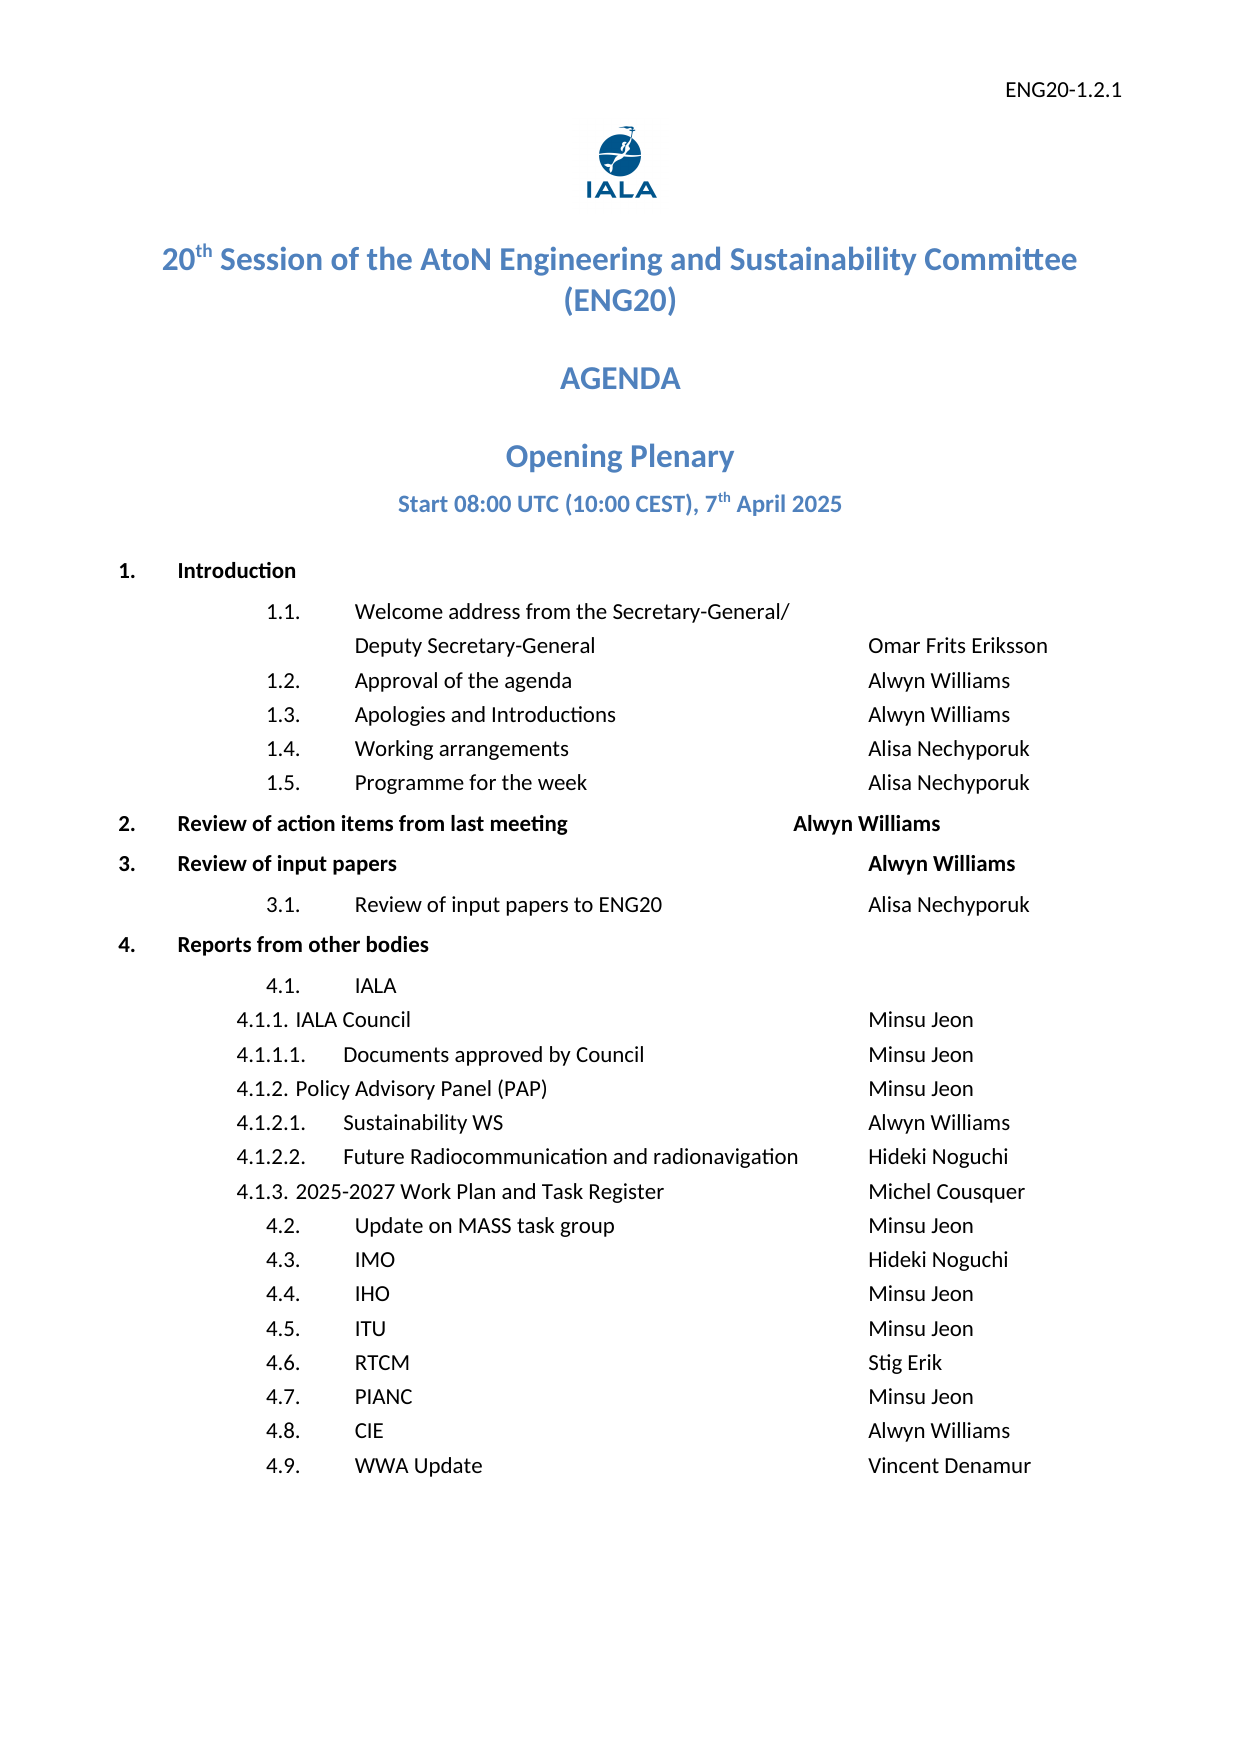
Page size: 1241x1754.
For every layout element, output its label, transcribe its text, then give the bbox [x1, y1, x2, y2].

text Policy Advisory Panel (PAP) Minsu Jeon [236, 1074, 1122, 1102]
text Review of action items from last meeting Alwyn Williams [118, 809, 1122, 837]
text Approval of the agenda Alwyn Williams [266, 666, 1122, 694]
text WWA Update Vincent Denamur [266, 1451, 1122, 1479]
text Apologies and Introductions Alwyn Williams [266, 700, 1122, 728]
text Review of input papers Alwyn Williams [118, 849, 1122, 878]
text Programme for the week Alisa Nechyporuk [266, 768, 1122, 797]
text Start 08:00 UTC (10:00 CEST), 7th April 2025 [118, 489, 1122, 519]
text Working arrangements Alisa Nechyporuk [266, 734, 1122, 762]
text Sustainability WS Alwyn Williams [236, 1108, 1122, 1136]
text IMO Hideki Noguchi [266, 1245, 1122, 1273]
text IHO Minsu Jeon [266, 1279, 1122, 1308]
text Future Radiocommunication and radionavigation Hideki Noguchi [236, 1142, 1122, 1171]
text IALA [266, 971, 1122, 999]
text Opening Plenary [118, 435, 1122, 476]
text PIANC Minsu Jeon [266, 1382, 1122, 1410]
text RTCM Stig Erik [266, 1348, 1122, 1376]
picture [571, 118, 669, 214]
text Welcome address from the Secretary-General/ [266, 597, 1122, 625]
text Documents approved by Council Minsu Jeon [236, 1040, 1122, 1068]
text Reports from other bodies [118, 931, 1122, 959]
text IALA Council Minsu Jeon [236, 1005, 1122, 1033]
text Introduction [118, 557, 1122, 585]
text 2025-2027 Work Plan and Task Register Michel Cousquer [236, 1177, 1122, 1205]
text AGENDA [118, 357, 1122, 398]
text 20th Session of the AtoN Engineering and Sustainability Committee (ENG20) [118, 238, 1122, 320]
text ITU Minsu Jeon [266, 1314, 1122, 1342]
text Review of input papers to ENG20 Alisa Nechyporuk [266, 890, 1122, 918]
text CIE Alwyn Williams [266, 1417, 1122, 1445]
list Deputy Secretary-General Omar Frits Eriksson [354, 631, 1122, 659]
text Update on MASS task group Minsu Jeon [266, 1211, 1122, 1239]
